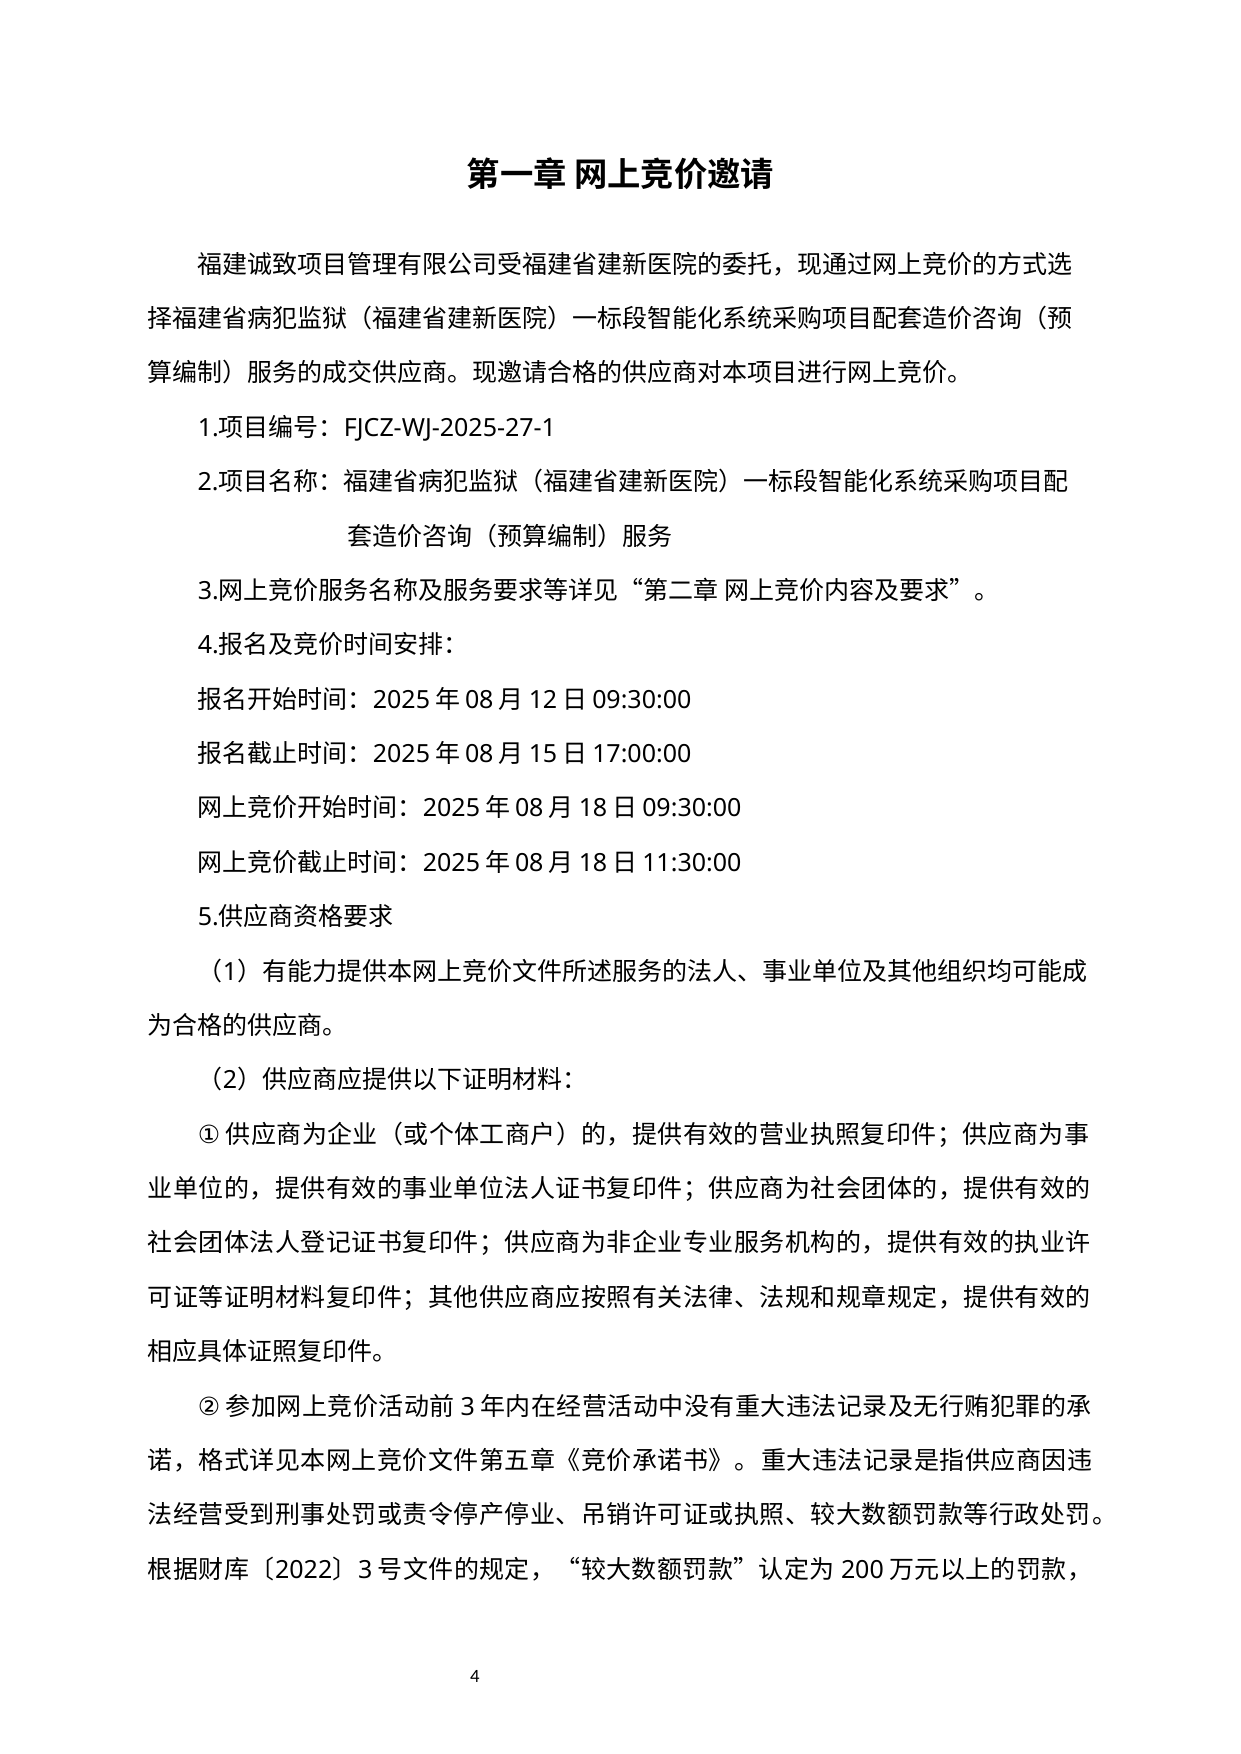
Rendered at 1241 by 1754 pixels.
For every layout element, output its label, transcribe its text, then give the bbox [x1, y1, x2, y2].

text 报名开始时间：2025年08月12日09:30:00 [148, 679, 1093, 715]
text 1.项目编号：FJCZ-WJ-2025-27-1 [148, 407, 1093, 443]
text （2）供应商应提供以下证明材料： [148, 1060, 1093, 1096]
text ①供应商为企业（或个体工商户）的，提供有效的营业执照复印件；供应商为事业单位的，提供有效的事业单位法人证书复印件；供应商为社会团体的，提供有效的社会团体法人登记证书复印件；供应商为非企业专业服务机构的，提供有效的执业许可证等证明材料复印件；其他供应商应按照有关法律、法规和规章规定，提供有效的相应具体证照复印件。 [148, 1114, 1093, 1368]
text 福建诚致项目管理有限公司受福建省建新医院的委托，现通过网上竞价的方式选择福建省病犯监狱（福建省建新医院）一标段智能化系统采购项目配套造价咨询（预算编制）服务的成交供应商。现邀请合格的供应商对本项目进行网上竞价。 [148, 244, 1093, 389]
text 网上竞价截止时间：2025年08月18日11:30:00 [148, 842, 1093, 878]
text （1）有能力提供本网上竞价文件所述服务的法人、事业单位及其他组织均可能成为合格的供应商。 [148, 951, 1093, 1042]
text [148, 1386, 1093, 1585]
text 第五章 响应文件格式-----------------------------------23第一章 网上竞价邀请 [148, 148, 1093, 196]
text 网上竞价开始时间：2025年08月18日09:30:00 [148, 788, 1093, 824]
text 5.供应商资格要求 [148, 897, 1093, 933]
text 3.网上竞价服务名称及服务要求等详见“第二章 网上竞价内容及要求”。 [148, 570, 1093, 607]
text 4.报名及竞价时间安排： [148, 625, 1093, 661]
text 2.项目名称：福建省病犯监狱（福建省建新医院）一标段智能化系统采购项目配套造价咨询（预算编制）服务 [197, 462, 1093, 552]
text 报名截止时间：2025年08月15日17:00:00 [148, 733, 1093, 770]
